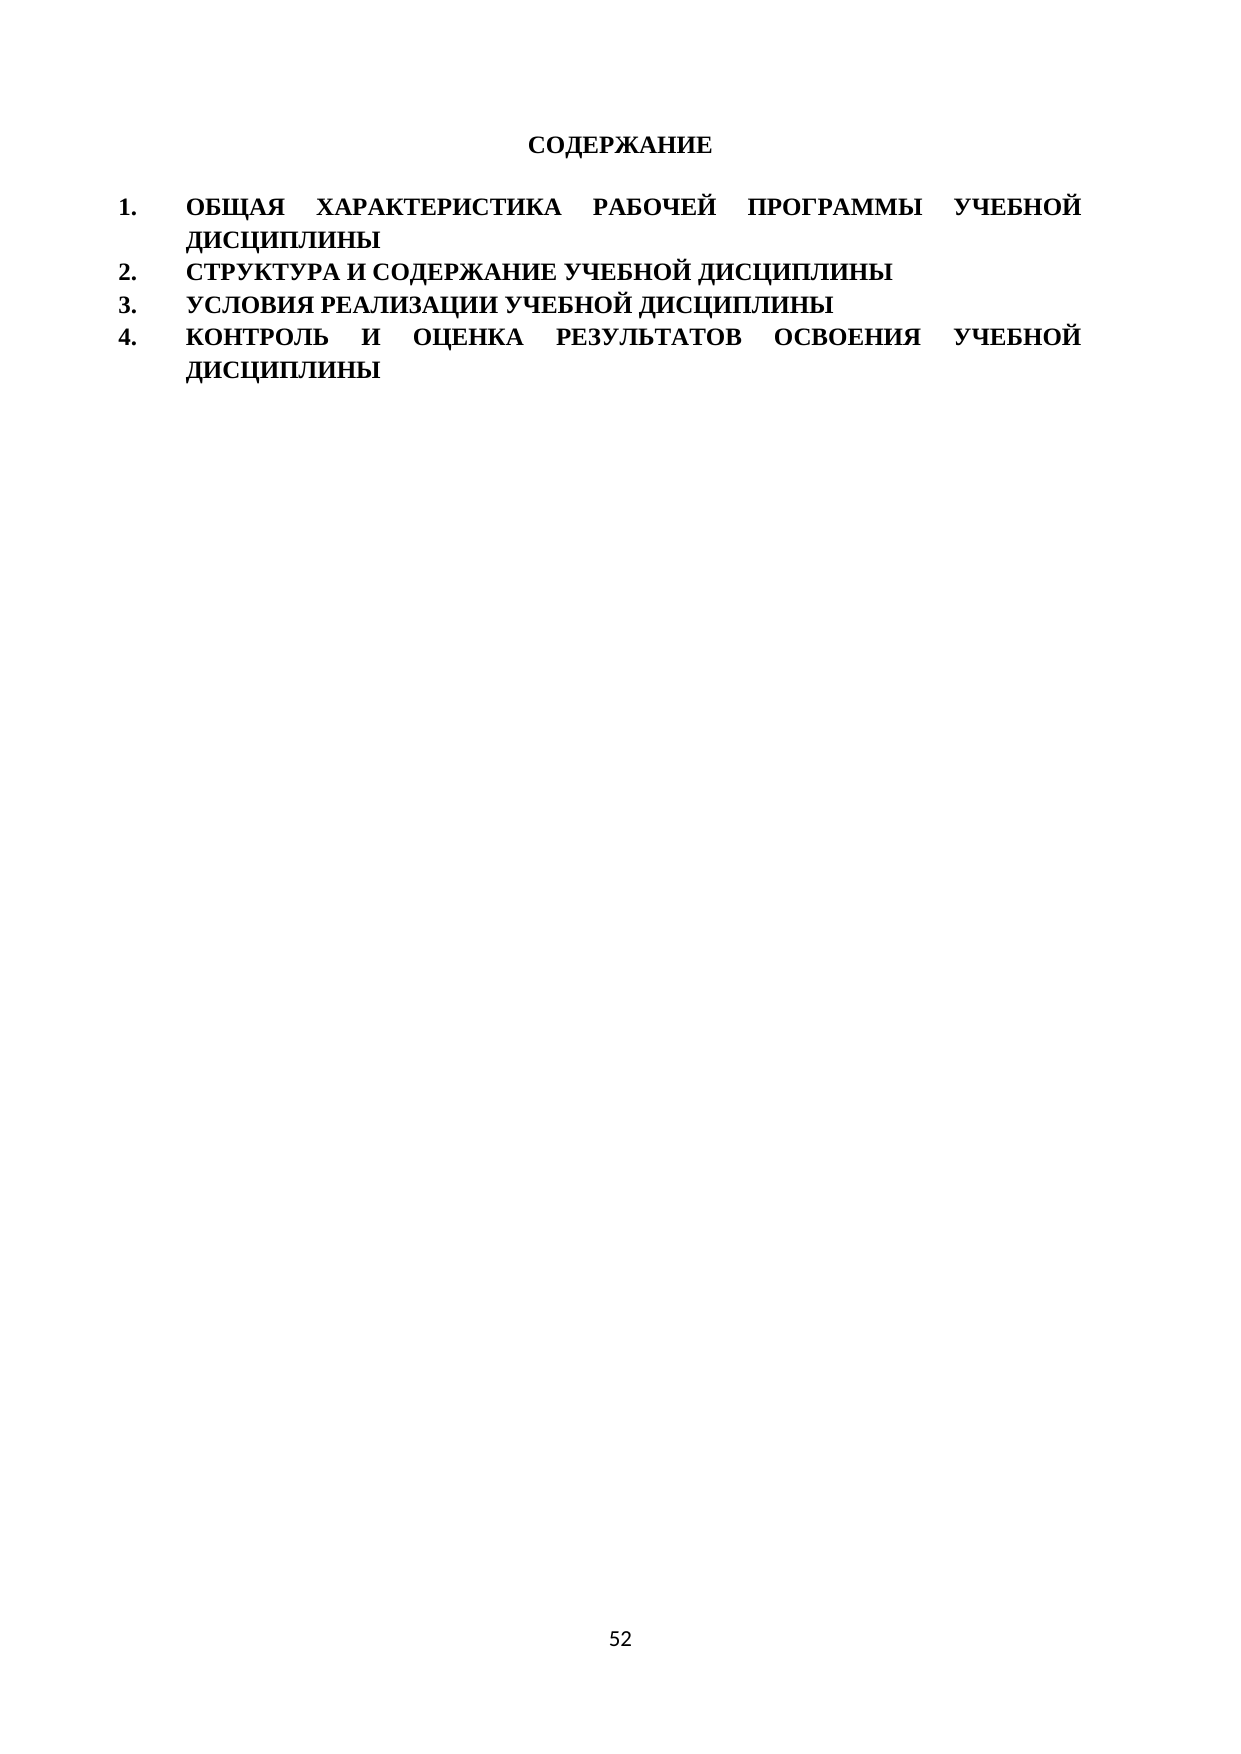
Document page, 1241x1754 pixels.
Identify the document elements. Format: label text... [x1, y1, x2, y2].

text СОДЕРЖАНИЕ [118, 130, 1122, 159]
table_header 1. [107, 192, 174, 257]
table_cell 4. [107, 323, 174, 388]
table_cell УСЛОВИЯ РЕАЛИЗАЦИИ УЧЕБНОЙ ДИСЦИПЛИНЫ [174, 290, 1093, 322]
table_cell 3. [107, 290, 174, 322]
table_header ОБЩАЯ ХАРАКТЕРИСТИКА РАБОЧЕЙ ПРОГРАММЫ УЧЕБНОЙ ДИСЦИПЛИНЫ [174, 192, 1093, 257]
table_cell КОНТРОЛЬ И ОЦЕНКА РЕЗУЛЬТАТОВ ОСВОЕНИЯ УЧЕБНОЙ ДИСЦИПЛИНЫ [174, 323, 1093, 388]
table_cell 2. [107, 257, 174, 290]
table_cell СТРУКТУРА И СОДЕРЖАНИЕ УЧЕБНОЙ ДИСЦИПЛИНЫ [174, 257, 1093, 290]
